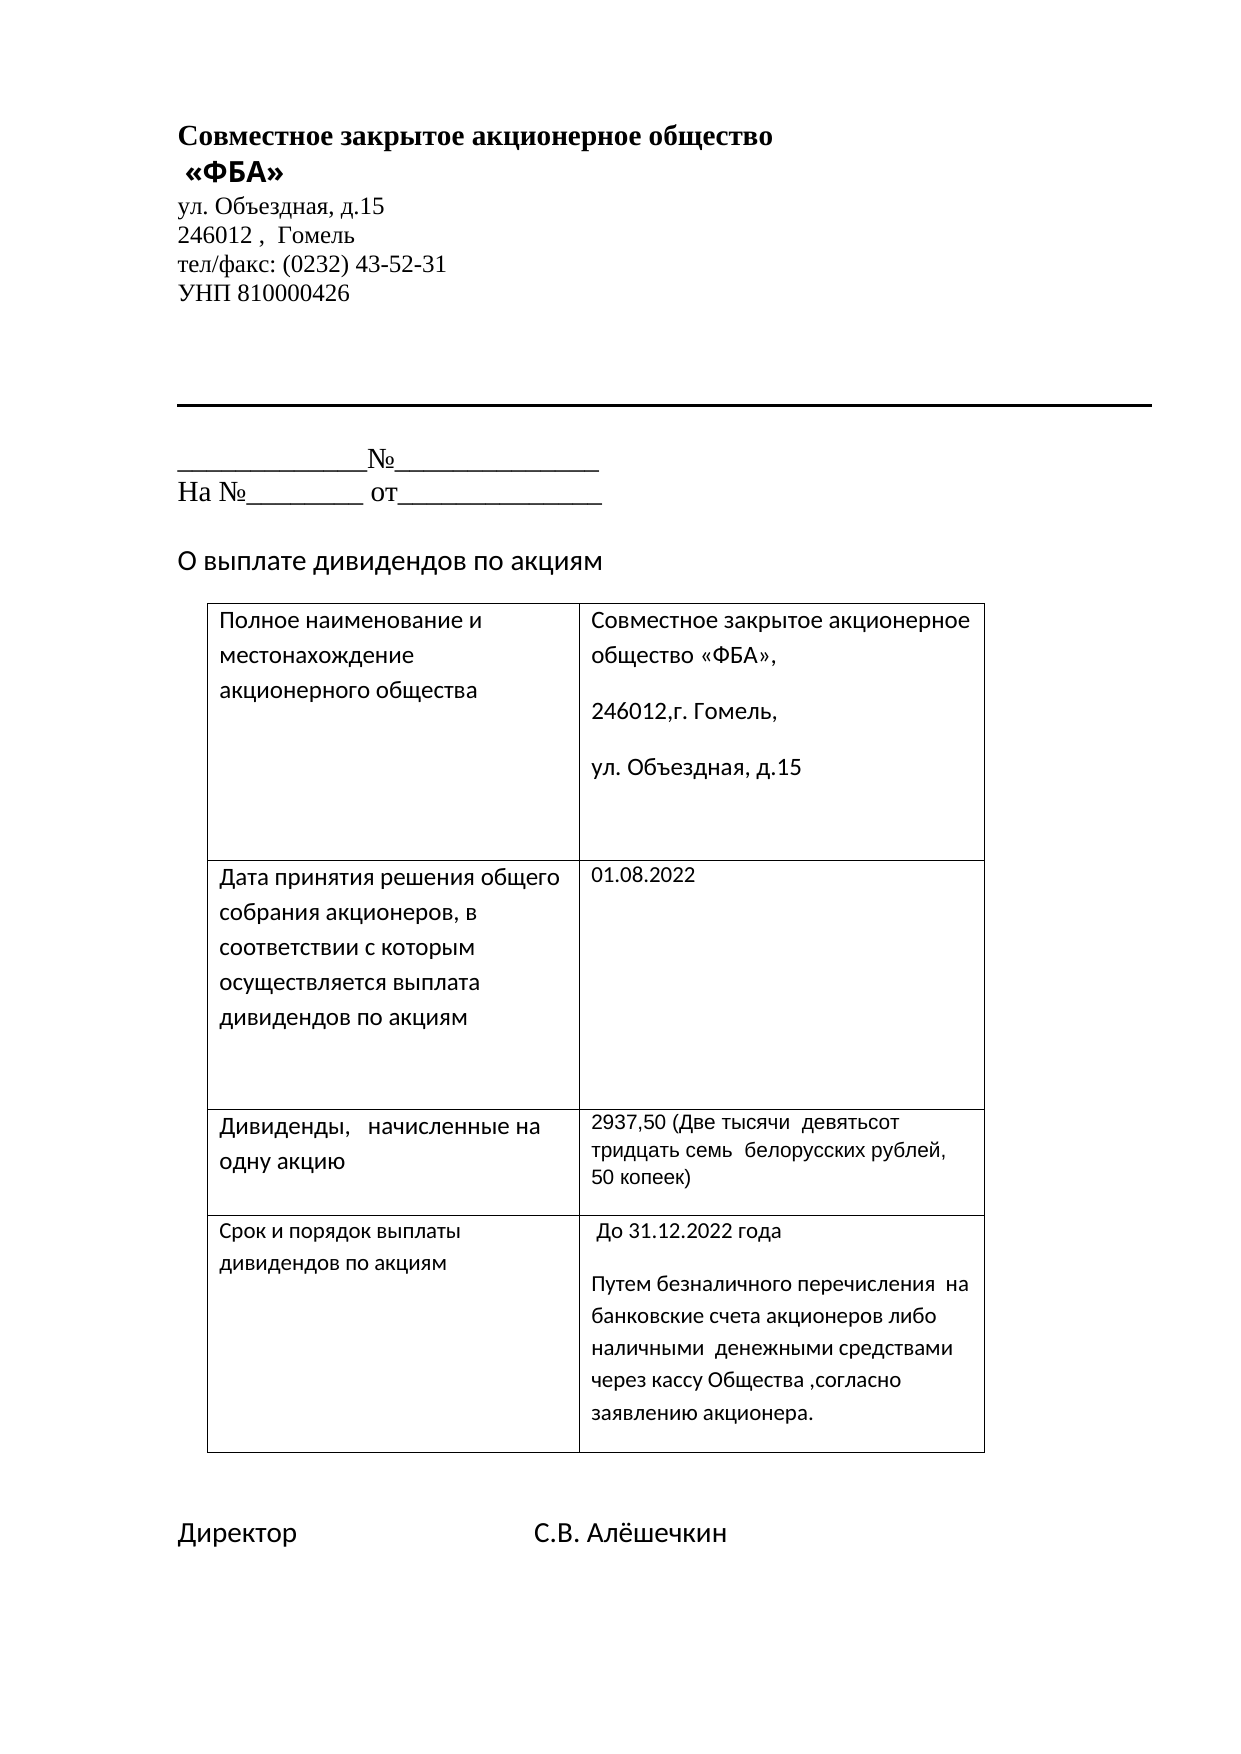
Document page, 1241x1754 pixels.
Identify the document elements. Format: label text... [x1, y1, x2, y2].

text тел/факс: (0232) 43-52-31 [177, 249, 1152, 278]
table_header Совместное закрытое акционерное общество «ФБА», 246012,г. Гомель, ул. Объездная, д.15 [580, 604, 984, 859]
text О выплате дивидендов по акциям [177, 542, 1152, 577]
text Директор С.В. Алёшечкин [177, 1514, 1152, 1550]
table_cell Дата принятия решения общего собрания акционеров, в соответствии с которым осуществляется выплата дивидендов по акциям [208, 861, 579, 1109]
table_cell Срок и порядок выплаты дивидендов по акциям [208, 1216, 579, 1452]
text ул. Объездная, д.15 [177, 191, 1152, 220]
text 246012 , Гомель [177, 220, 1152, 249]
text «ФБА» [177, 152, 1152, 191]
table_cell До 31.12.2022 года Путем безналичного перечисления на банковские счета акционеров либо наличными денежными средствами через кассу Общества ,согласно заявлению акционера. [580, 1216, 984, 1452]
text _____________№______________ [177, 441, 1152, 474]
table_cell 01.08.2022 [580, 861, 984, 1109]
table_cell 2937,50 (Две тысячи девятьсот тридцать семь белорусских рублей, 50 копеек) [580, 1110, 984, 1215]
text Совместное закрытое акционерное общество [177, 118, 1152, 152]
text УНП 810000426 [177, 278, 1152, 306]
table_header Полное наименование и местонахождение акционерного общества [208, 604, 579, 859]
table_cell Дивиденды, начисленные на одну акцию [208, 1110, 579, 1215]
text На №________ от______________ [177, 474, 1152, 508]
